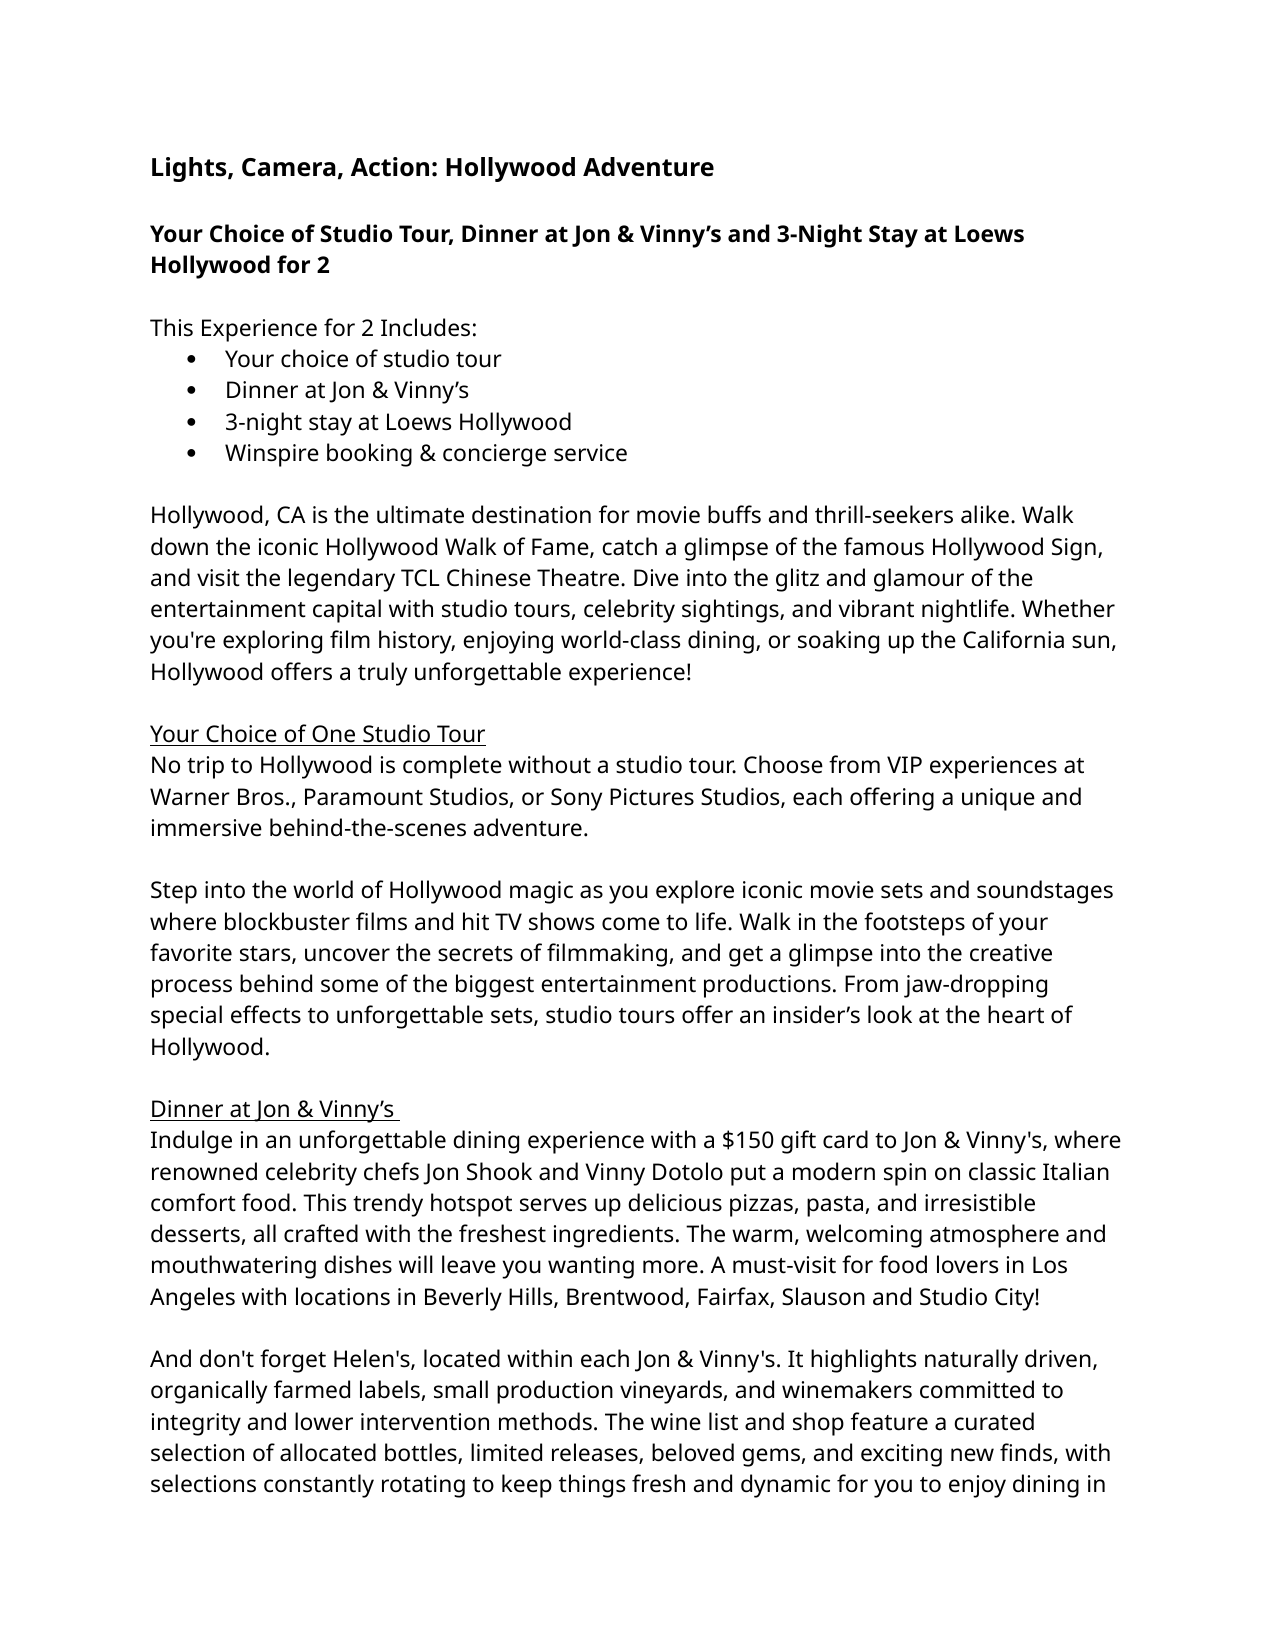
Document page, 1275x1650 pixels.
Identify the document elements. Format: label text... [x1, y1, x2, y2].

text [150, 1312, 1125, 1499]
list 3-night stay at Loews Hollywood [187, 406, 1125, 437]
text No trip to Hollywood is complete without a studio tour. Choose from VIP experiences at Warner Bros., Paramount Studios, or Sony Pictures Studios, each offering a unique and immersive behind-the-scenes adventure. [150, 749, 1125, 843]
text Your Choice of One Studio Tour [150, 718, 1125, 749]
text Dinner at Jon & Vinny’s [150, 1093, 1125, 1124]
text Hollywood, CA is the ultimate destination for movie buffs and thrill-seekers alike. Walk down the iconic Hollywood Walk of Fame, catch a glimpse of the famous Hollywood Sign, and visit the legendary TCL Chinese Theatre. Dive into the glitz and glamour of the entertainment capital with studio tours, celebrity sightings, and vibrant nightlife. Whether you're exploring film history, enjoying world-class dining, or soaking up the California sun, Hollywood offers a truly unforgettable experience! [150, 499, 1125, 687]
list Winspire booking & concierge service [187, 437, 1125, 468]
list Your choice of studio tour [187, 343, 1125, 374]
text Step into the world of Hollywood magic as you explore iconic movie sets and soundstages where blockbuster films and hit TV shows come to life. Walk in the footsteps of your favorite stars, uncover the secrets of filmmaking, and get a glimpse into the creative process behind some of the biggest entertainment productions. From jaw-dropping special effects to unforgettable sets, studio tours offer an insider’s look at the heart of Hollywood. [150, 874, 1125, 1062]
text Lights, Camera, Action: Hollywood Adventure [150, 150, 1125, 184]
text This Experience for 2 Includes: [150, 312, 1125, 343]
text Indulge in an unforgettable dining experience with a $150 gift card to Jon & Vinny's, where renowned celebrity chefs Jon Shook and Vinny Dotolo put a modern spin on classic Italian comfort food. This trendy hotspot serves up delicious pizzas, pasta, and irresistible desserts, all crafted with the freshest ingredients. The warm, welcoming atmosphere and mouthwatering dishes will leave you wanting more. A must-visit for food lovers in Los Angeles with locations in Beverly Hills, Brentwood, Fairfax, Slauson and Studio City! [150, 1124, 1125, 1312]
list Dinner at Jon & Vinny’s [187, 374, 1125, 406]
text Your Choice of Studio Tour, Dinner at Jon & Vinny’s and 3-Night Stay at Loews Hollywood for 2 [150, 218, 1125, 281]
